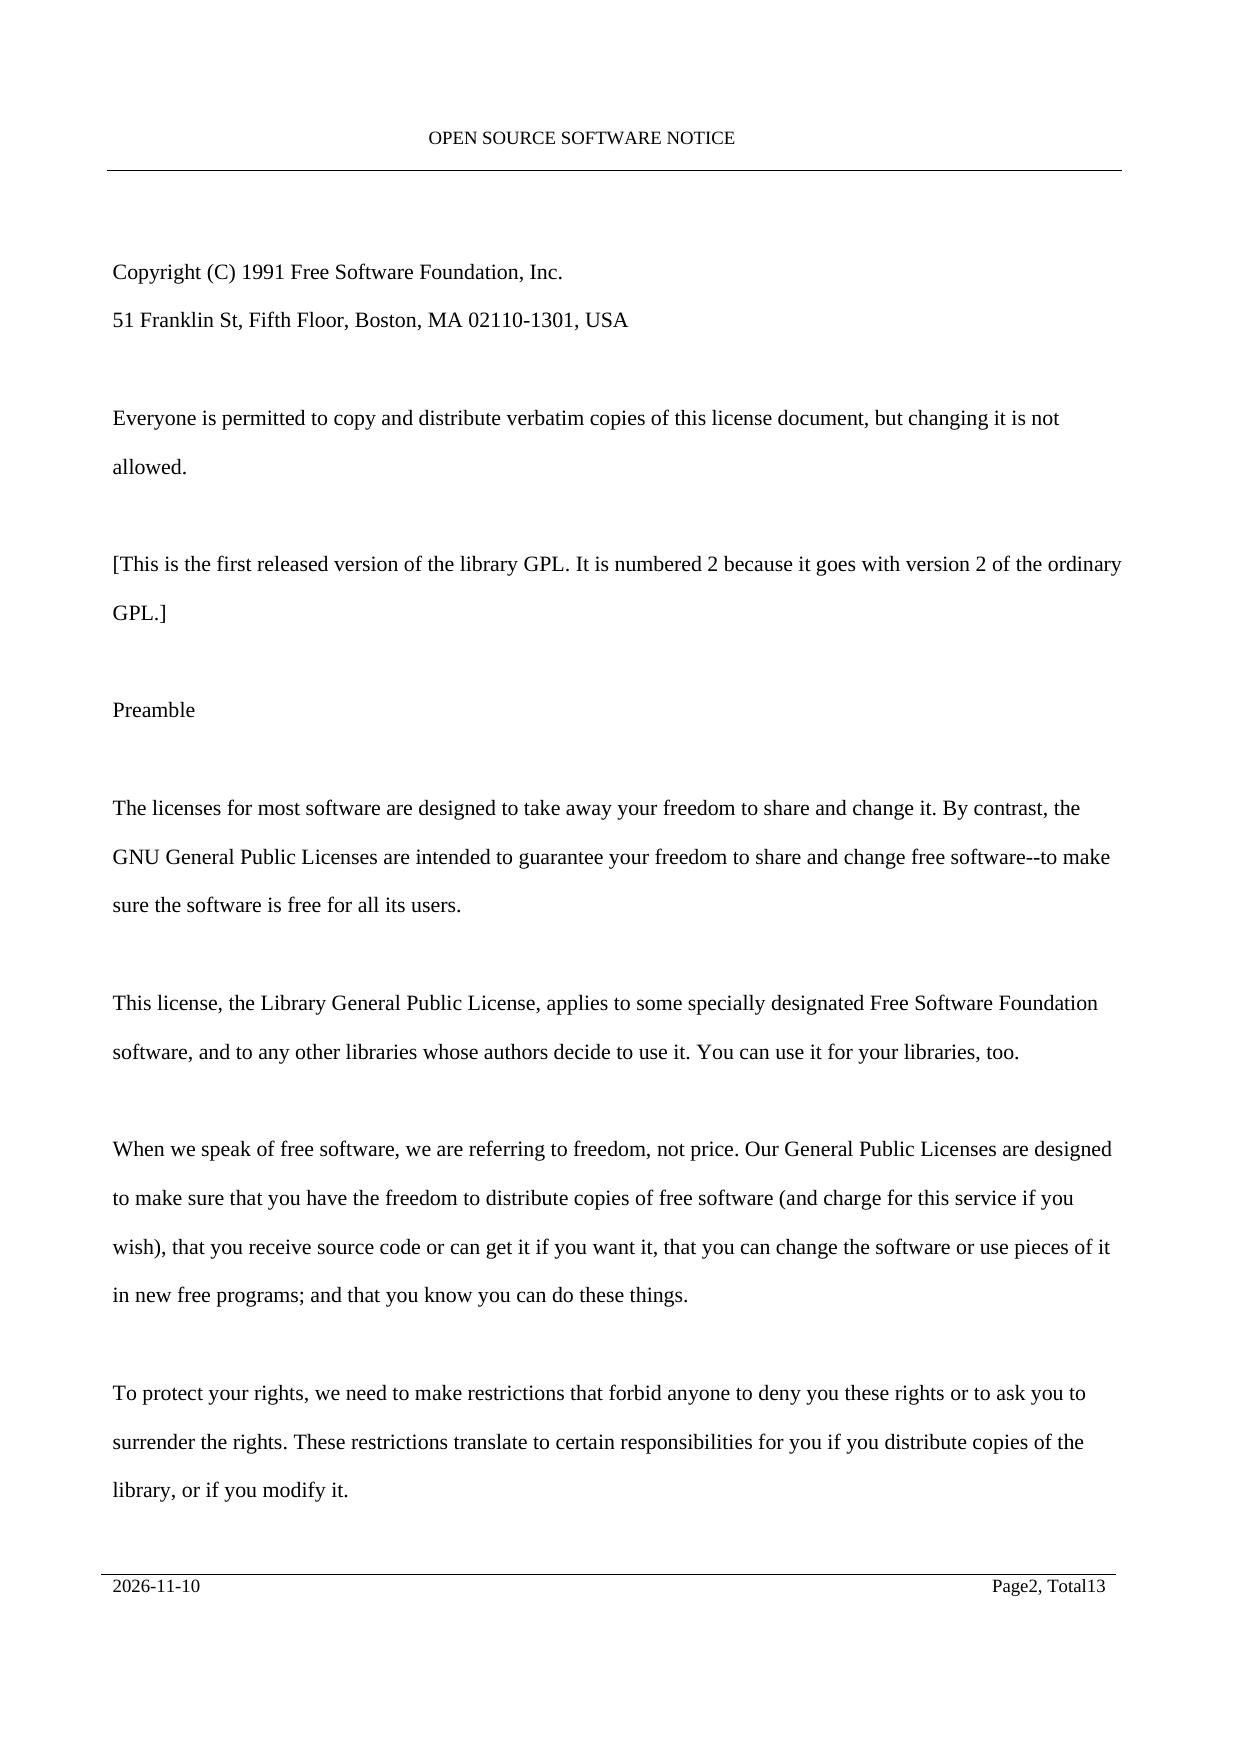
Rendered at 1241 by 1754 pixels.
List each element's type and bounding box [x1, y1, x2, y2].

text [112, 206, 1128, 1506]
